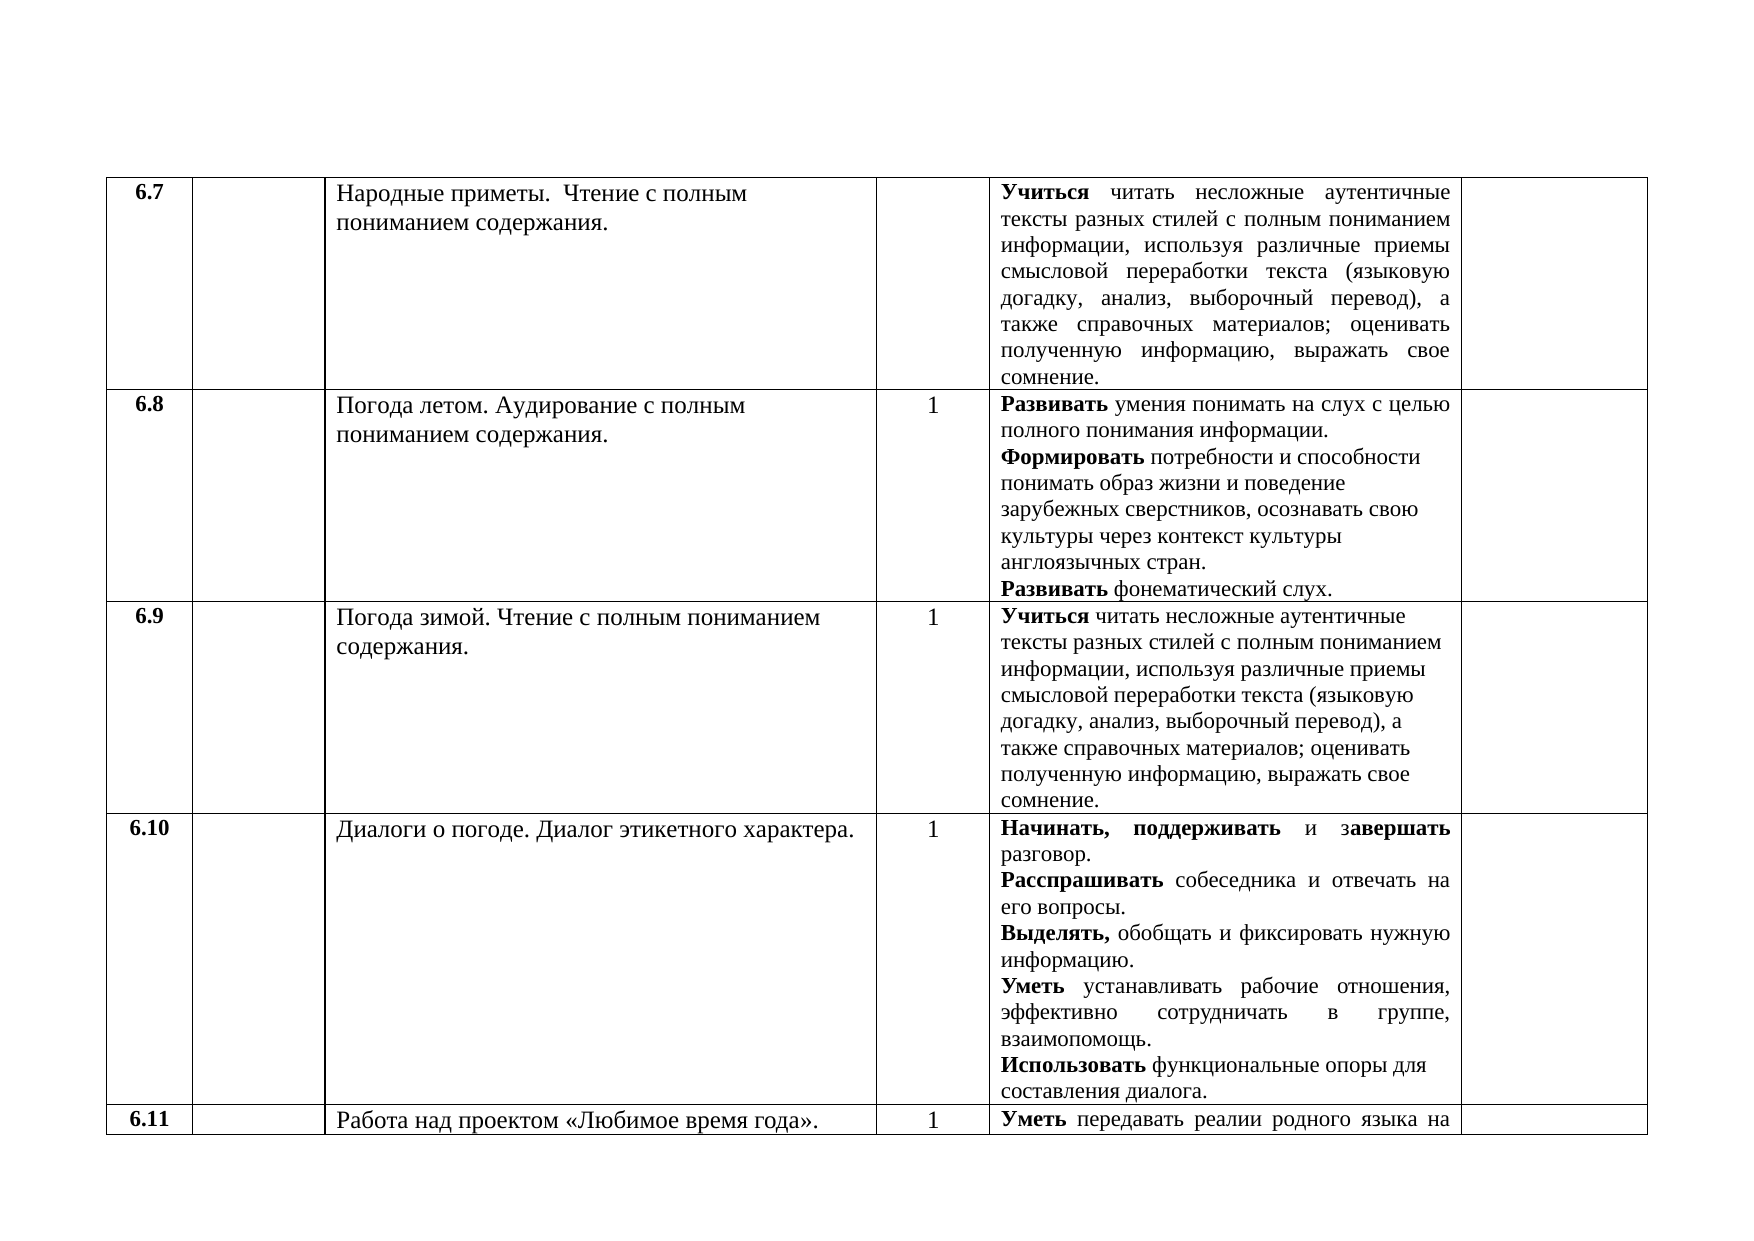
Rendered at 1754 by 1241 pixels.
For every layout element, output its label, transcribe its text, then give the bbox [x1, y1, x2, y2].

table_cell [877, 178, 989, 389]
table_cell 1 [877, 390, 989, 601]
table_cell Учиться читать несложные аутентичные тексты разных стилей с полным пониманием информации, используя различные приемы смысловой переработки текста (языковую догадку, анализ, выборочный перевод), а также справочных материалов; оценивать полученную информацию, выражать свое сомнение. [990, 602, 1461, 813]
table_cell 6.9 [107, 602, 192, 813]
table_cell [193, 390, 324, 601]
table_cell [326, 1105, 876, 1133]
table_cell [193, 1105, 324, 1133]
table_cell 1 [877, 602, 989, 813]
table_cell [193, 602, 324, 813]
table_cell [193, 814, 324, 1104]
table_cell [193, 178, 324, 389]
table_cell Народные приметы. Чтение с полным пониманием содержания. [326, 178, 876, 389]
table_cell [1462, 390, 1647, 601]
table_cell [1462, 1105, 1647, 1133]
table_cell 6.7 [107, 178, 192, 389]
table_cell [1462, 178, 1647, 389]
table_cell [1462, 814, 1647, 1104]
table_cell Развивать умения понимать на слух с целью полного понимания информации. Формировать потребности и способности понимать образ жизни и поведение зарубежных сверстников, осознавать свою культуры через контекст культуры англоязычных стран. Развивать фонематический слух. [990, 390, 1461, 601]
table_cell 6.10 [107, 814, 192, 1104]
table_cell 6.8 [107, 390, 192, 601]
table_cell Погода зимой. Чтение с полным пониманием содержания. [326, 602, 876, 813]
table_cell 6.11 [107, 1105, 192, 1133]
table_cell Учиться читать несложные аутентичные тексты разных стилей с полным пониманием информации, используя различные приемы смысловой переработки текста (языковую догадку, анализ, выборочный перевод), а также справочных материалов; оценивать полученную информацию, выражать свое сомнение. [990, 178, 1461, 389]
table_cell [1462, 602, 1647, 813]
table_cell Начинать, поддерживать и завершать разговор. Расспрашивать собеседника и отвечать на его вопросы. Выделять, обобщать и фиксировать нужную информацию. Уметь устанавливать рабочие отношения, эффективно сотрудничать в группе, взаимопомощь. Использовать функциональные опоры для составления диалога. [990, 814, 1461, 1104]
table_cell Погода летом. Аудирование с полным пониманием содержания. [326, 390, 876, 601]
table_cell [990, 1105, 1461, 1133]
table_cell 1 [877, 1105, 989, 1133]
table_cell Диалоги о погоде. Диалог этикетного характера. [326, 814, 876, 1104]
table_cell 1 [877, 814, 989, 1104]
